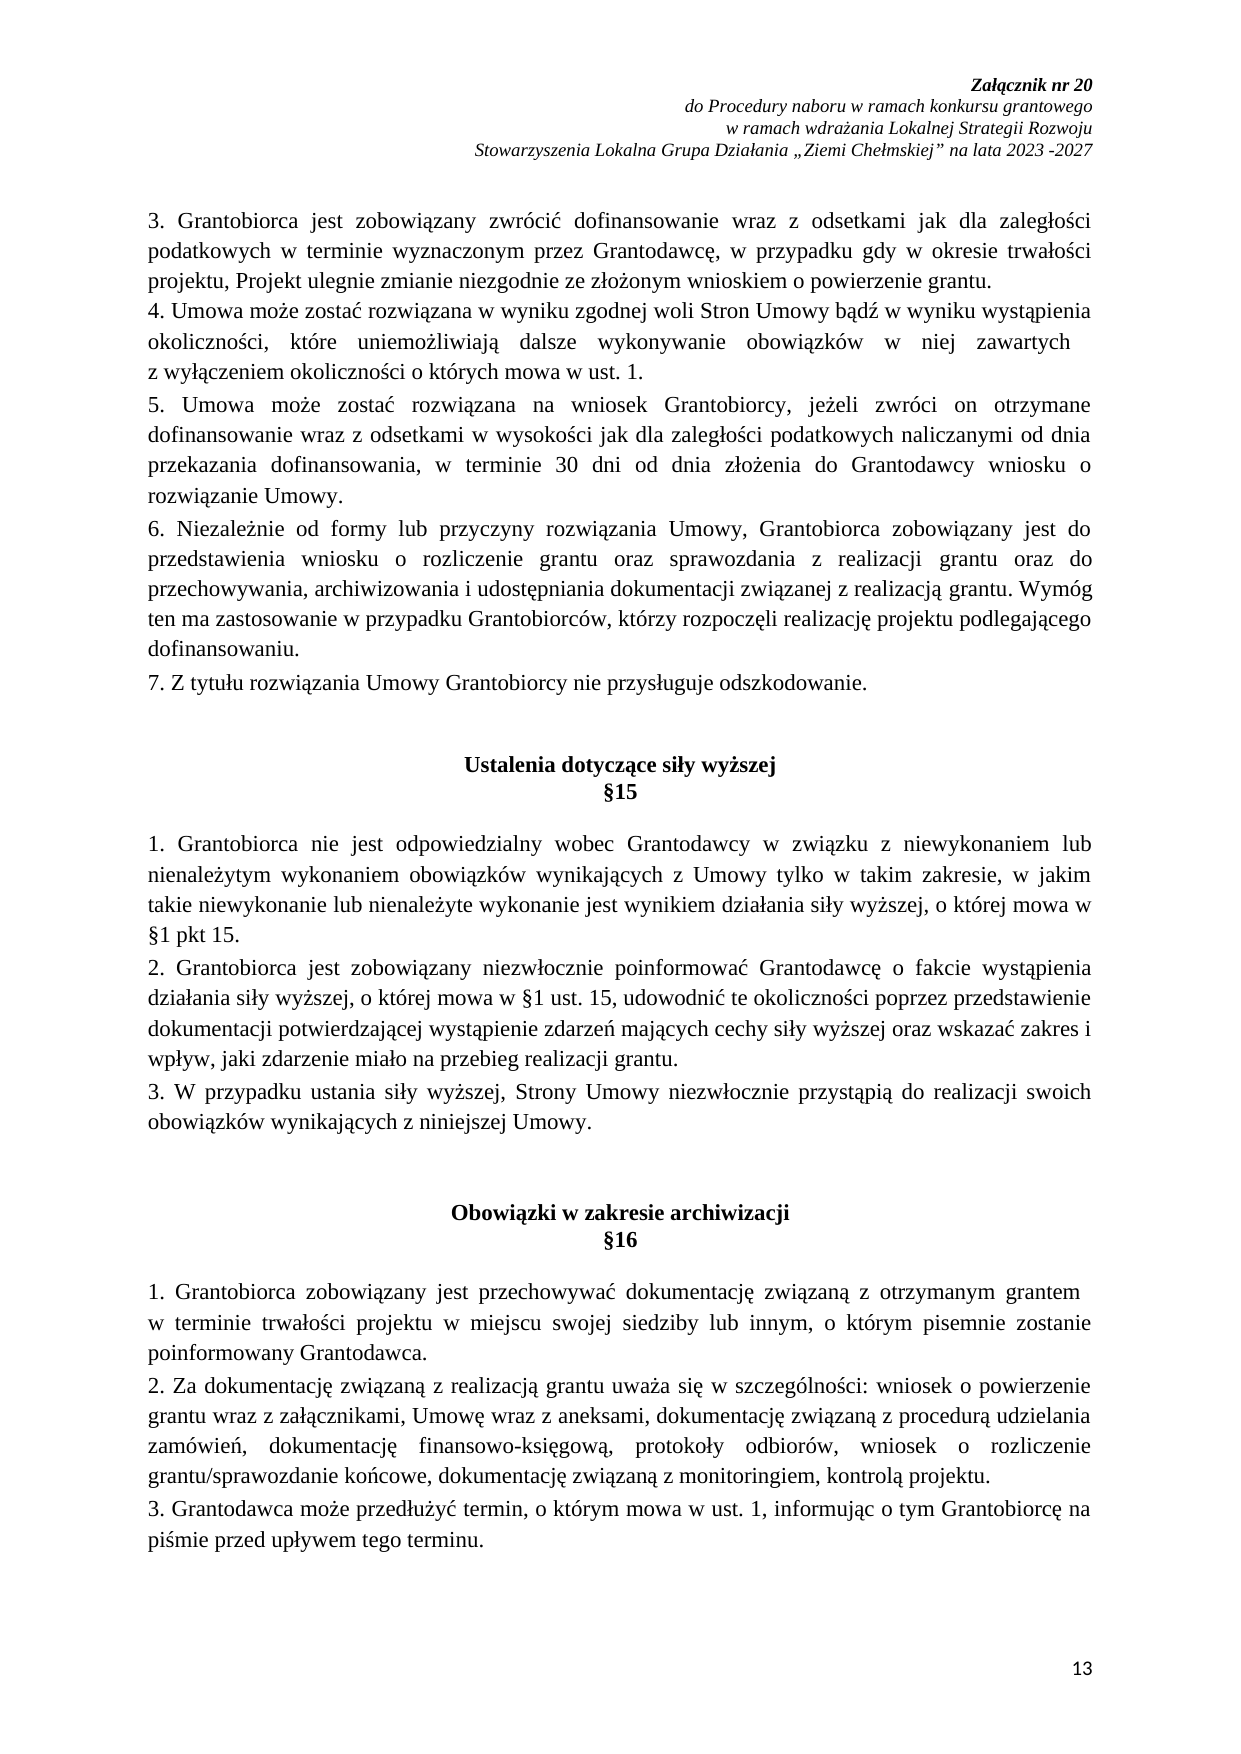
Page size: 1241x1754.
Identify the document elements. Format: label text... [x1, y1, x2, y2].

text §15 [148, 778, 1093, 804]
text 1. Grantobiorca zobowiązany jest przechowywać dokumentację związaną z otrzymanym grantem w terminie trwałości projektu w miejscu swojej siedziby lub innym, o którym pisemnie zostanie poinformowany Grantodawca. [148, 1278, 1093, 1365]
text 7. Z tytułu rozwiązania Umowy Grantobiorcy nie przysługuje odszkodowanie. [148, 668, 1093, 695]
text 3. Grantobiorca jest zobowiązany zwrócić dofinansowanie wraz z odsetkami jak dla zaległości podatkowych w terminie wyznaczonym przez Grantodawcę, w przypadku gdy w okresie trwałości projektu, Projekt ulegnie zmianie niezgodnie ze złożonym wnioskiem o powierzenie grantu. [148, 207, 1093, 294]
text 2. Za dokumentację związaną z realizacją grantu uważa się w szczególności: wniosek o powierzenie grantu wraz z załącznikami, Umowę wraz z aneksami, dokumentację związaną z procedurą udzielania zamówień, dokumentację finansowo-księgową, protokoły odbiorów, wniosek o rozliczenie grantu/sprawozdanie końcowe, dokumentację związaną z monitoringiem, kontrolą projektu. [148, 1372, 1093, 1489]
text 1. Grantobiorca nie jest odpowiedzialny wobec Grantodawcy w związku z niewykonaniem lub nienależytym wykonaniem obowiązków wynikających z Umowy tylko w takim zakresie, w jakim takie niewykonanie lub nienależyte wykonanie jest wynikiem działania siły wyższej, o której mowa w §1 pkt 15. [148, 831, 1093, 947]
text 3. W przypadku ustania siły wyższej, Strony Umowy niezwłocznie przystąpią do realizacji swoich obowiązków wynikających z niniejszej Umowy. [148, 1078, 1093, 1134]
text Obowiązki w zakresie archiwizacji [148, 1199, 1093, 1226]
text 4. Umowa może zostać rozwiązana w wyniku zgodnej woli Stron Umowy bądź w wyniku wystąpienia okoliczności, które uniemożliwiają dalsze wykonywanie obowiązków w niej zawartych z wyłączeniem okoliczności o których mowa w ust. 1. [148, 298, 1093, 384]
text Ustalenia dotyczące siły wyższej [148, 751, 1093, 778]
text 5. Umowa może zostać rozwiązana na wniosek Grantobiorcy, jeżeli zwróci on otrzymane dofinansowanie wraz z odsetkami w wysokości jak dla zaległości podatkowych naliczanymi od dnia przekazania dofinansowania, w terminie 30 dni od dnia złożenia do Grantodawcy wniosku o rozwiązanie Umowy. [148, 391, 1093, 508]
text §16 [148, 1226, 1093, 1252]
text 2. Grantobiorca jest zobowiązany niezwłocznie poinformować Grantodawcę o fakcie wystąpienia działania siły wyższej, o której mowa w §1 ust. 15, udowodnić te okoliczności poprzez przedstawienie dokumentacji potwierdzającej wystąpienie zdarzeń mających cechy siły wyższej oraz wskazać zakres i wpływ, jaki zdarzenie miało na przebieg realizacji grantu. [148, 954, 1093, 1071]
text 6. Niezależnie od formy lub przyczyny rozwiązania Umowy, Grantobiorca zobowiązany jest do przedstawienia wniosku o rozliczenie grantu oraz sprawozdania z realizacji grantu oraz do przechowywania, archiwizowania i udostępniania dokumentacji związanej z realizacją grantu. Wymóg ten ma zastosowanie w przypadku Grantobiorców, którzy rozpoczęli realizację projektu podlegającego dofinansowaniu. [148, 515, 1093, 662]
text 3. Grantodawca może przedłużyć termin, o którym mowa w ust. 1, informując o tym Grantobiorcę na piśmie przed upływem tego terminu. [148, 1496, 1093, 1552]
